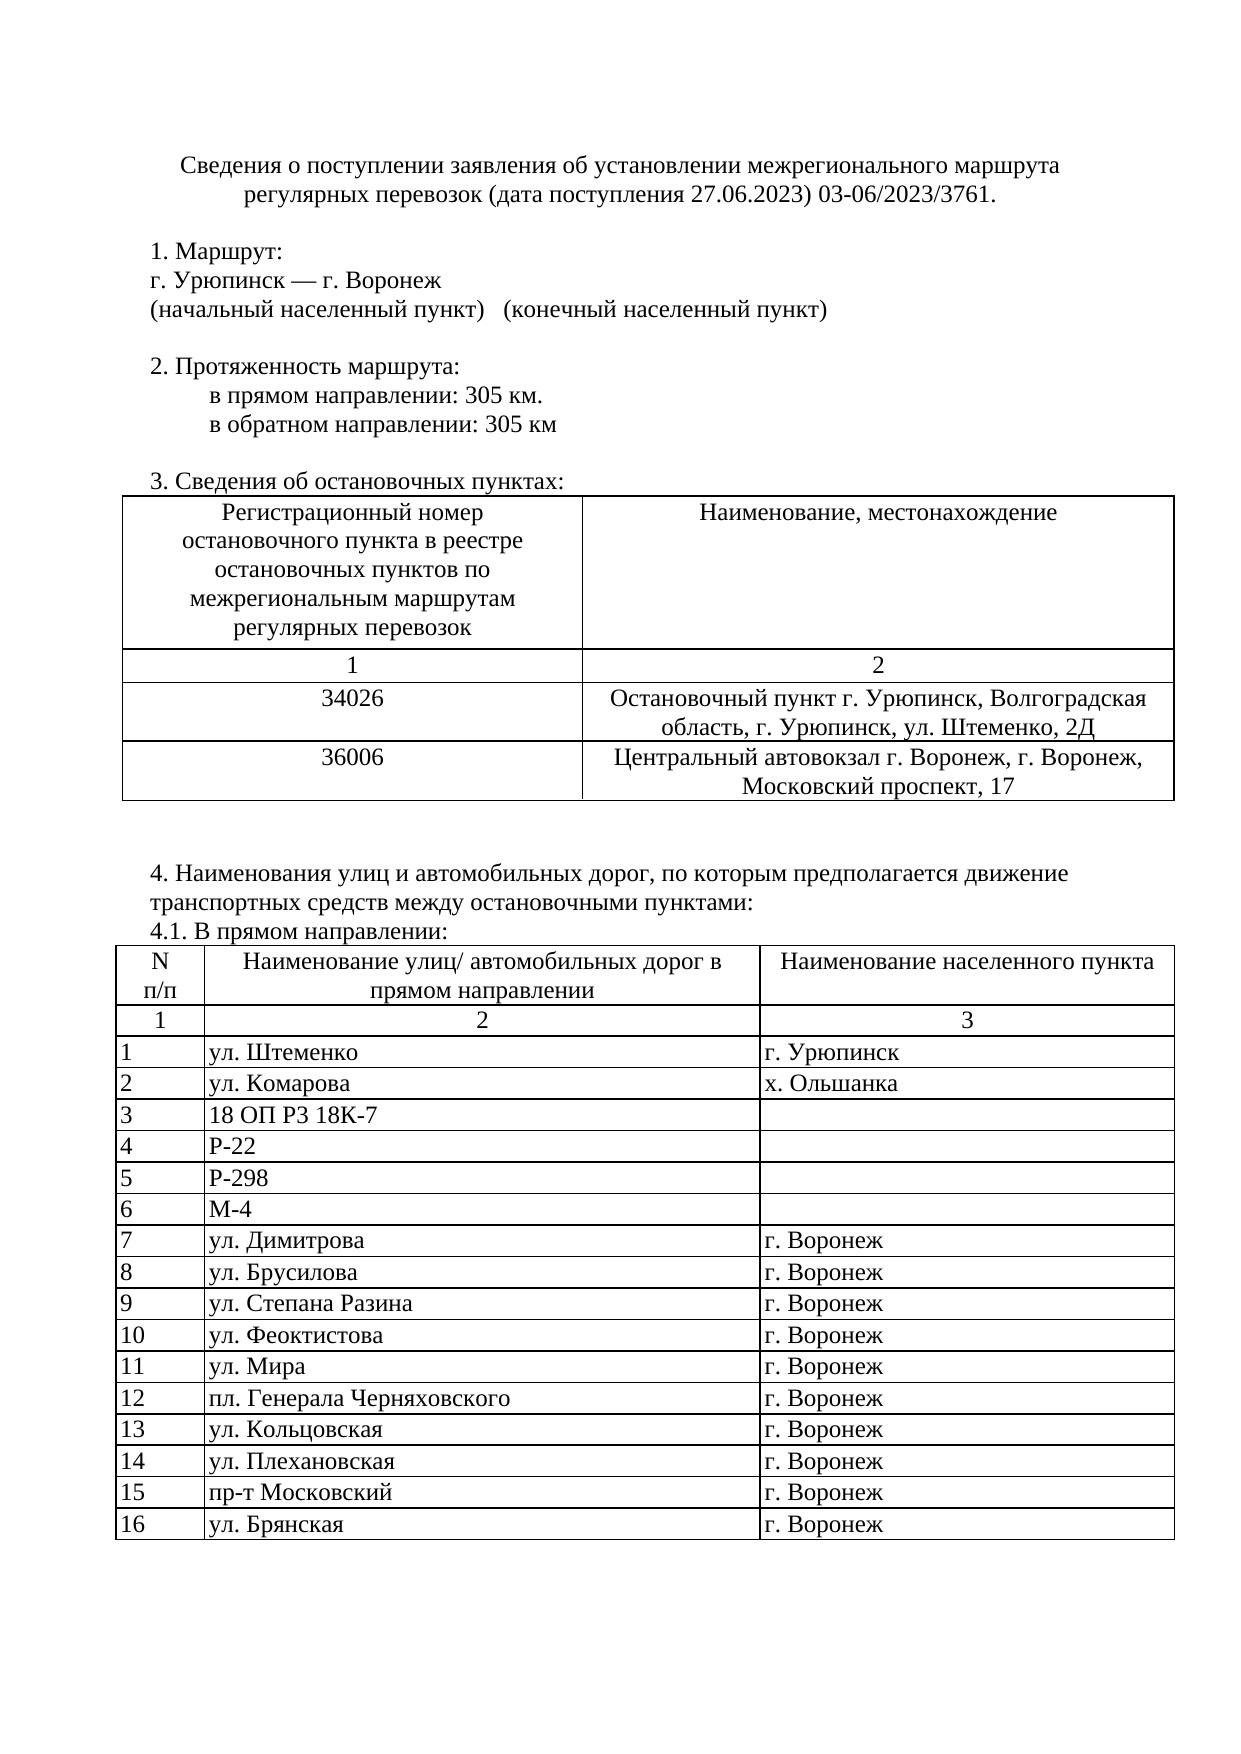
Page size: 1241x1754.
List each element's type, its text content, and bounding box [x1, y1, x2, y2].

table_cell [761, 1100, 1174, 1130]
table_cell 2 [205, 1006, 759, 1035]
table_header Регистрационный номер остановочного пункта в реестре остановочных пунктов по межрегиональным маршрутам регулярных перевозок [123, 497, 582, 648]
table_header Наименование улиц/ автомобильных дорог в прямом направлении [205, 946, 759, 1004]
text (начальный населенный пункт) (конечный населенный пункт) [150, 294, 1090, 322]
table_cell 9 [117, 1289, 204, 1318]
text 4. Наименования улиц и автомобильных дорог, по которым предполагается движение транспортных средств между остановочными пунктами: [150, 858, 1090, 916]
table_cell 14 [117, 1446, 204, 1476]
table_cell Р-298 [205, 1163, 759, 1193]
table_cell Р-22 [205, 1131, 759, 1161]
table_header Наименование, местонахождение [583, 497, 1173, 648]
table_cell ул. Штеменко [205, 1037, 759, 1067]
text в обратном направлении: 305 км [150, 409, 1090, 437]
table_cell ул. Брусилова [205, 1257, 759, 1287]
table_cell Остановочный пункт г. Урюпинск, Волгоградская область, г. Урюпинск, ул. Штеменко, 2Д [583, 683, 1173, 740]
table_cell ул. Димитрова [205, 1226, 759, 1256]
table_cell [761, 1194, 1174, 1224]
table_cell г. Воронеж [761, 1415, 1174, 1444]
table_cell ул. Мира [205, 1352, 759, 1381]
table_cell 3 [117, 1100, 204, 1130]
text 4.1. В прямом направлении: [150, 916, 1090, 945]
table_cell пл. Генерала Черняховского [205, 1383, 759, 1413]
table_cell г. Воронеж [761, 1477, 1174, 1507]
table_cell г. Воронеж [761, 1383, 1174, 1413]
table_cell 6 [117, 1194, 204, 1224]
table_cell 1 [123, 650, 582, 681]
table_cell 7 [117, 1226, 204, 1256]
table_cell 13 [117, 1415, 204, 1444]
table_cell х. Ольшанка [761, 1068, 1174, 1098]
text Сведения о поступлении заявления об установлении межрегионального маршрута регулярных перевозок (дата поступления 27.06.2023) 03-06/2023/3761. [150, 150, 1090, 207]
table_cell М-4 [205, 1194, 759, 1224]
table_cell 15 [117, 1477, 204, 1507]
table_cell 2 [583, 650, 1173, 681]
text г. Урюпинск — г. Воронеж [150, 265, 1090, 294]
text в прямом направлении: 305 км. [150, 380, 1090, 409]
table_cell ул. Брянская [205, 1509, 759, 1539]
table_cell 1 [117, 1006, 204, 1035]
table_cell ул. Комарова [205, 1068, 759, 1098]
table_cell 36006 [123, 742, 582, 799]
text 1. Маршрут: [150, 236, 1090, 265]
table_cell г. Воронеж [761, 1352, 1174, 1381]
table_cell г. Воронеж [761, 1226, 1174, 1256]
table_cell 8 [117, 1257, 204, 1287]
text 2. Протяженность маршрута: [150, 351, 1090, 380]
table_cell 10 [117, 1320, 204, 1350]
table_cell 12 [117, 1383, 204, 1413]
table_cell пр-т Московский [205, 1477, 759, 1507]
table_cell г. Воронеж [761, 1257, 1174, 1287]
table_cell Центральный автовокзал г. Воронеж, г. Воронеж, Московский проспект, 17 [583, 742, 1173, 799]
table_cell 5 [117, 1163, 204, 1193]
table_cell ул. Степана Разина [205, 1289, 759, 1318]
table_cell 34026 [123, 683, 582, 740]
table_header N п/п [117, 946, 204, 1004]
table_cell ул. Кольцовская [205, 1415, 759, 1444]
text 3. Сведения об остановочных пунктах: [150, 466, 1090, 495]
table_cell 4 [117, 1131, 204, 1161]
table_cell [761, 1131, 1174, 1161]
table_header Наименование населенного пункта [761, 946, 1174, 1004]
table_cell ул. Феоктистова [205, 1320, 759, 1350]
table_cell [761, 1163, 1174, 1193]
table_cell 18 ОП Р3 18К-7 [205, 1100, 759, 1130]
table_cell г. Воронеж [761, 1509, 1174, 1539]
table_cell 11 [117, 1352, 204, 1381]
table_cell 16 [117, 1509, 204, 1539]
table_cell г. Воронеж [761, 1289, 1174, 1318]
table_cell ул. Плехановская [205, 1446, 759, 1476]
table_cell г. Урюпинск [761, 1037, 1174, 1067]
table_cell г. Воронеж [761, 1320, 1174, 1350]
table_cell г. Воронеж [761, 1446, 1174, 1476]
table_cell 3 [761, 1006, 1174, 1035]
table_cell 2 [117, 1068, 204, 1098]
table_cell 1 [117, 1037, 204, 1067]
